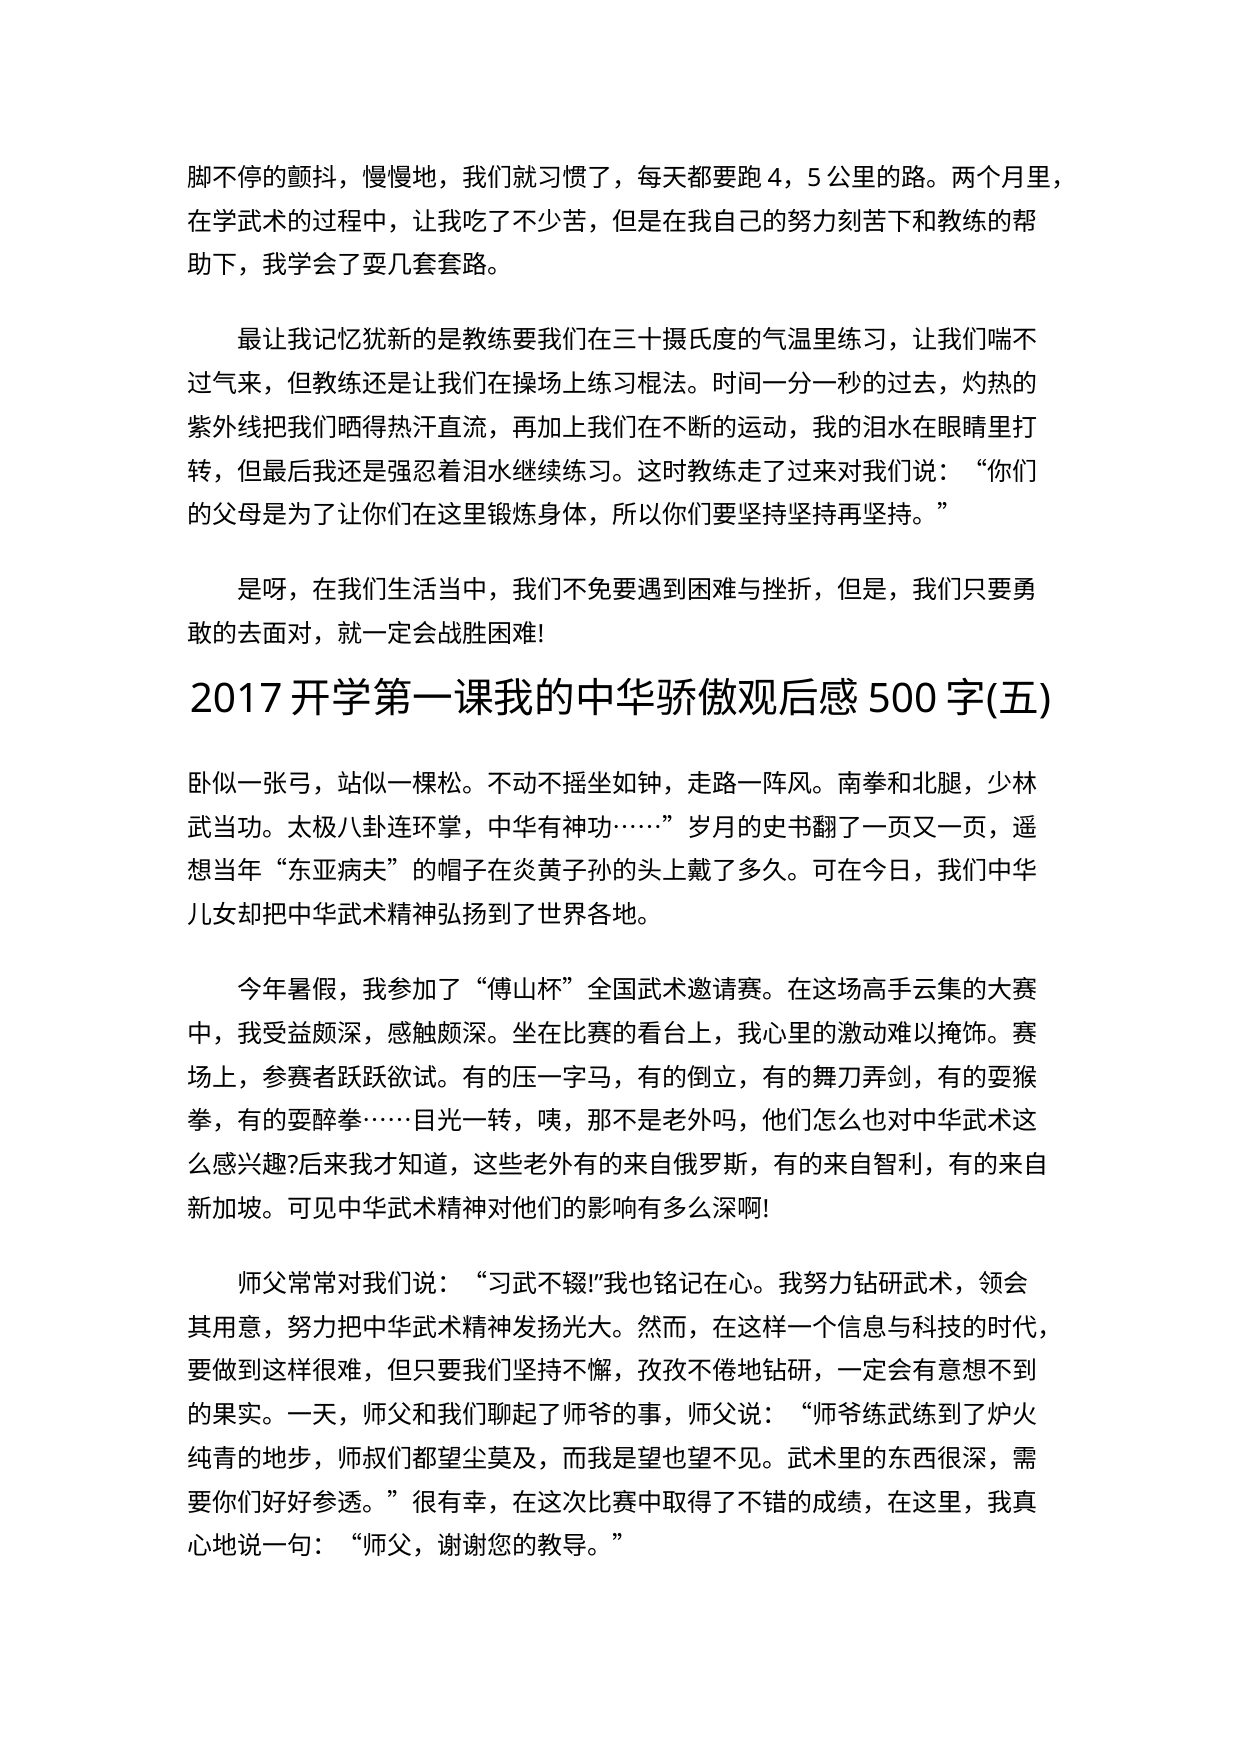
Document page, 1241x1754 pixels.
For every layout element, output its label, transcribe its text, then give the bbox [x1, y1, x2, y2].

text 卧似一张弓，站似一棵松。不动不摇坐如钟，走路一阵风。南拳和北腿，少林武当功。太极八卦连环掌，中华有神功……”岁月的史书翻了一页又一页，遥想当年“东亚病夫”的帽子在炎黄子孙的头上戴了多久。可在今日，我们中华儿女却把中华武术精神弘扬到了世界各地。 [187, 756, 1053, 931]
text 师父常常对我们说：“习武不辍!”我也铭记在心。我努力钻研武术，领会其用意，努力把中华武术精神发扬光大。然而，在这样一个信息与科技的时代，要做到这样很难，但只要我们坚持不懈，孜孜不倦地钻研，一定会有意想不到的果实。一天，师父和我们聊起了师爷的事，师父说：“师爷练武练到了炉火纯青的地步，师叔们都望尘莫及，而我是望也望不见。武术里的东西很深，需要你们好好参透。”很有幸，在这次比赛中取得了不错的成绩，在这里，我真心地说一句：“师父，谢谢您的教导。” [187, 1256, 1053, 1562]
text 是呀，在我们生活当中，我们不免要遇到困难与挫折，但是，我们只要勇敢的去面对，就一定会战胜困难! [187, 562, 1053, 650]
subtitle 2017开学第一课我的中华骄傲观后感500字(五) [187, 666, 1053, 724]
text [187, 150, 1053, 281]
text 最让我记忆犹新的是教练要我们在三十摄氏度的气温里练习，让我们喘不过气来，但教练还是让我们在操场上练习棍法。时间一分一秒的过去，灼热的紫外线把我们晒得热汗直流，再加上我们在不断的运动，我的泪水在眼睛里打转，但最后我还是强忍着泪水继续练习。这时教练走了过来对我们说：“你们的父母是为了让你们在这里锻炼身体，所以你们要坚持坚持再坚持。” [187, 312, 1053, 531]
text 今年暑假，我参加了“傅山杯”全国武术邀请赛。在这场高手云集的大赛中，我受益颇深，感触颇深。坐在比赛的看台上，我心里的激动难以掩饰。赛场上，参赛者跃跃欲试。有的压一字马，有的倒立，有的舞刀弄剑，有的耍猴拳，有的耍醉拳……目光一转，咦，那不是老外吗，他们怎么也对中华武术这么感兴趣?后来我才知道，这些老外有的来自俄罗斯，有的来自智利，有的来自新加坡。可见中华武术精神对他们的影响有多么深啊! [187, 962, 1053, 1224]
